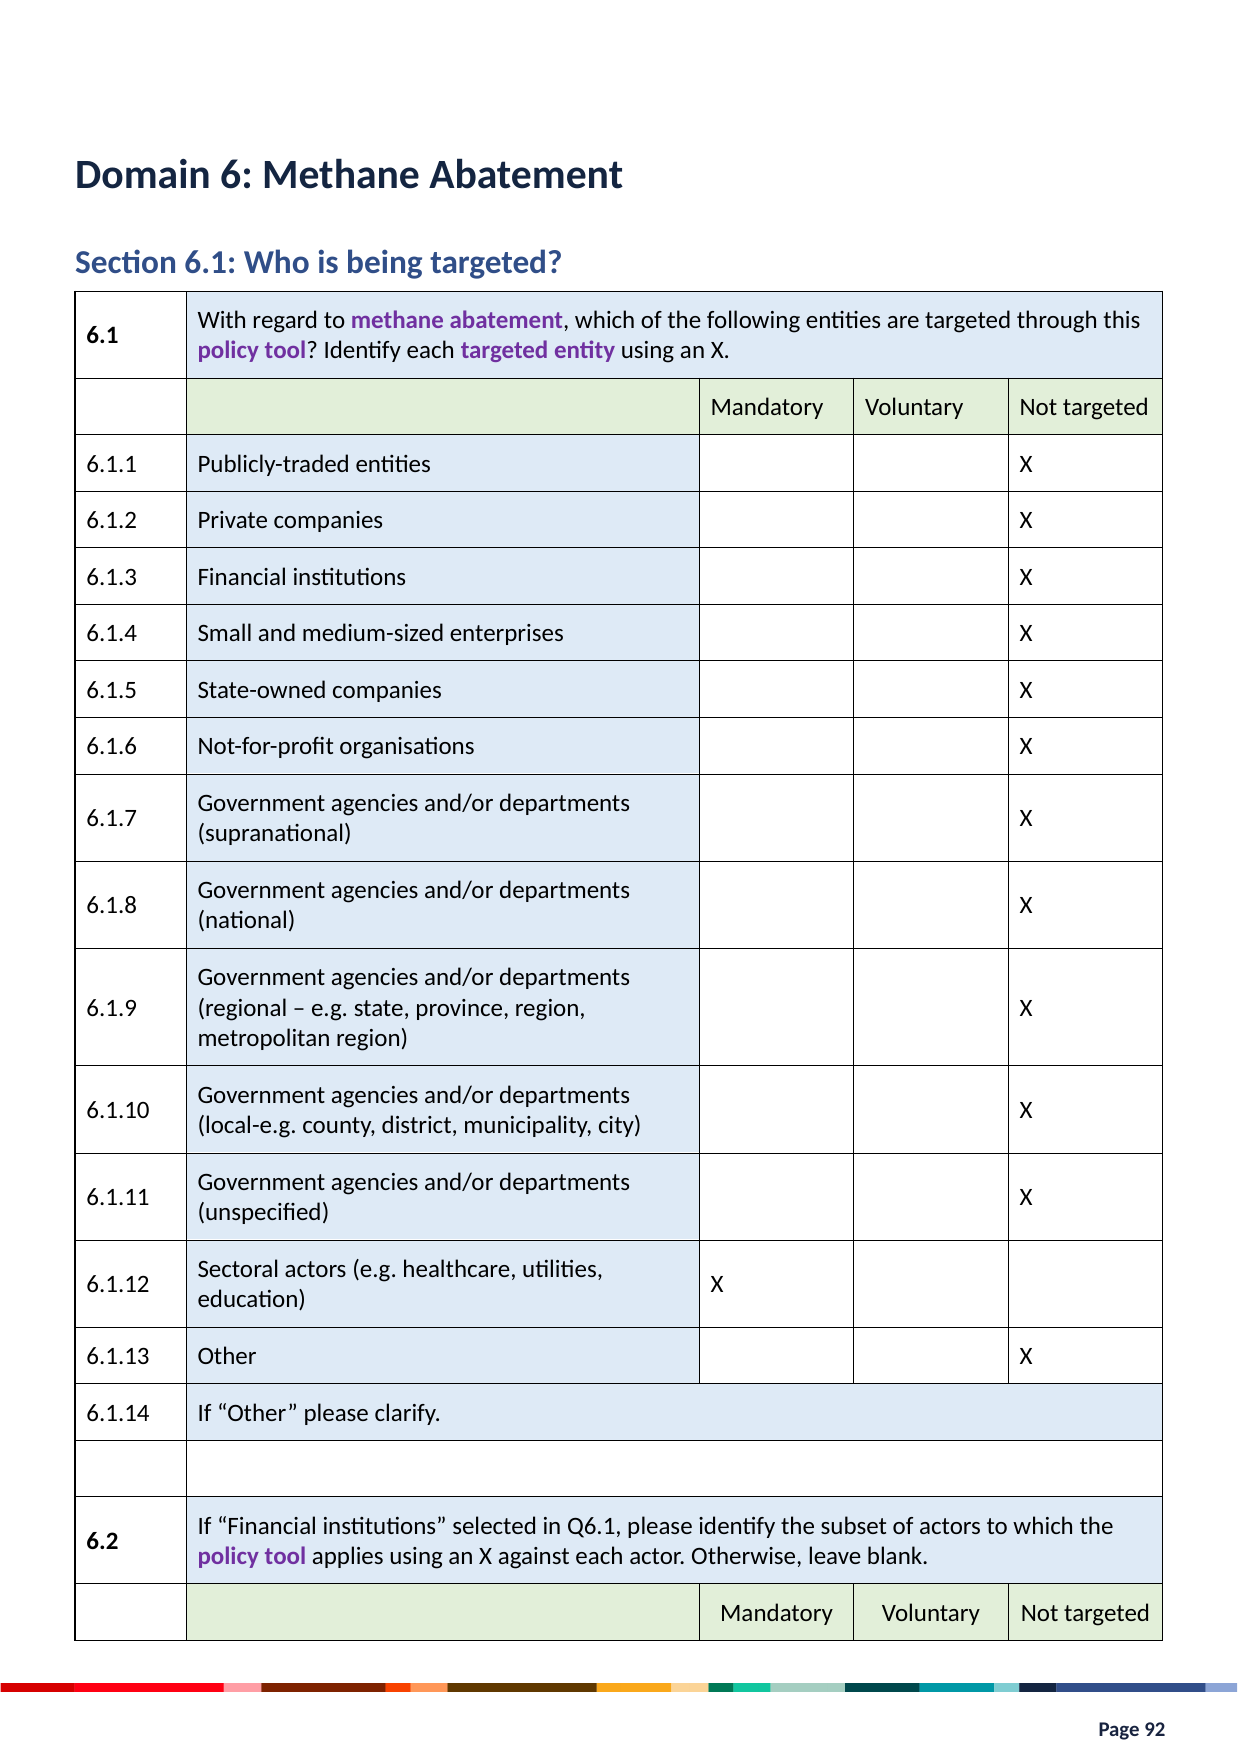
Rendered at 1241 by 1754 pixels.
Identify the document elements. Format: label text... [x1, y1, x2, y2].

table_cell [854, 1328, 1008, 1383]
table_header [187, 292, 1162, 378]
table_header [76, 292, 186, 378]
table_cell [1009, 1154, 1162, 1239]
subtitle Domain 6: Methane Abatement [75, 148, 1165, 199]
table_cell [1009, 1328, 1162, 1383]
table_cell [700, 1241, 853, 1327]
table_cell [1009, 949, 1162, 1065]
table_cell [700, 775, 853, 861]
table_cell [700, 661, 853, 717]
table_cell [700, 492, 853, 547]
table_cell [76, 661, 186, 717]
subtitle Section 6.1: Who is being targeted? [75, 241, 1165, 282]
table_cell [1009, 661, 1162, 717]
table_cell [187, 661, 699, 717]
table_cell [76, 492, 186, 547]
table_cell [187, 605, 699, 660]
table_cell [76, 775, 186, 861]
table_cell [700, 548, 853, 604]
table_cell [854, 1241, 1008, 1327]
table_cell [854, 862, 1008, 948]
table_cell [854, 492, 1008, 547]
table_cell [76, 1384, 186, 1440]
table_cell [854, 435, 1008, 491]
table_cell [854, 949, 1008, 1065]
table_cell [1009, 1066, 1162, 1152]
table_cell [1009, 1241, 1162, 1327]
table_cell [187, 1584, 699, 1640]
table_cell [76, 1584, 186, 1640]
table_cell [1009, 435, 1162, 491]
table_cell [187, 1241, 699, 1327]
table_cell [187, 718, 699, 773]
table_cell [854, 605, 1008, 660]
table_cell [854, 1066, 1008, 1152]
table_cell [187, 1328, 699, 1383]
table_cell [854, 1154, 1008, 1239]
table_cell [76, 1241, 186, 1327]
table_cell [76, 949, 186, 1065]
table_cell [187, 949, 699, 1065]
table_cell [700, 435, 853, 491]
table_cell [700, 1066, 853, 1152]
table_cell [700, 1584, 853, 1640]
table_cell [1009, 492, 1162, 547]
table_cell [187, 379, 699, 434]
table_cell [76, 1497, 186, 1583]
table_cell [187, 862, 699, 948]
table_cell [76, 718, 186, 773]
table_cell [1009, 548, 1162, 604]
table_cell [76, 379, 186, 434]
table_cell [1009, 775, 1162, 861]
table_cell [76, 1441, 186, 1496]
picture [0, 1683, 1236, 1692]
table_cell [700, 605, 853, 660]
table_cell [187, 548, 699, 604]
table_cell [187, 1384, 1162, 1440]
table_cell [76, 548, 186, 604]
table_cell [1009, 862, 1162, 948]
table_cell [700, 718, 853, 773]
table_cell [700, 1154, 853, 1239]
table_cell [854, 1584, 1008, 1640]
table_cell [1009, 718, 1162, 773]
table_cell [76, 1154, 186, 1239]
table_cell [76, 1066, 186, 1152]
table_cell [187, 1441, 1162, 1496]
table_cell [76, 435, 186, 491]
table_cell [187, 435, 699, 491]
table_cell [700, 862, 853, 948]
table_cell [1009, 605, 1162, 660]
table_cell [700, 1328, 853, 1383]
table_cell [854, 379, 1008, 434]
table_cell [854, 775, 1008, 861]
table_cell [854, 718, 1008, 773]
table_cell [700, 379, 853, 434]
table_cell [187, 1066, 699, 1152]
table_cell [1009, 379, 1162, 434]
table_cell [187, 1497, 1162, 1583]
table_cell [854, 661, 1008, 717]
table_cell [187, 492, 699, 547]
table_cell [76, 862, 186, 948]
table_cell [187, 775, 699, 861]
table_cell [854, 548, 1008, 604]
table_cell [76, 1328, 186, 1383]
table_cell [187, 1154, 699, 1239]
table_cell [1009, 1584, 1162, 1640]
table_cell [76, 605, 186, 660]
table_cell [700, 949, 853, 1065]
